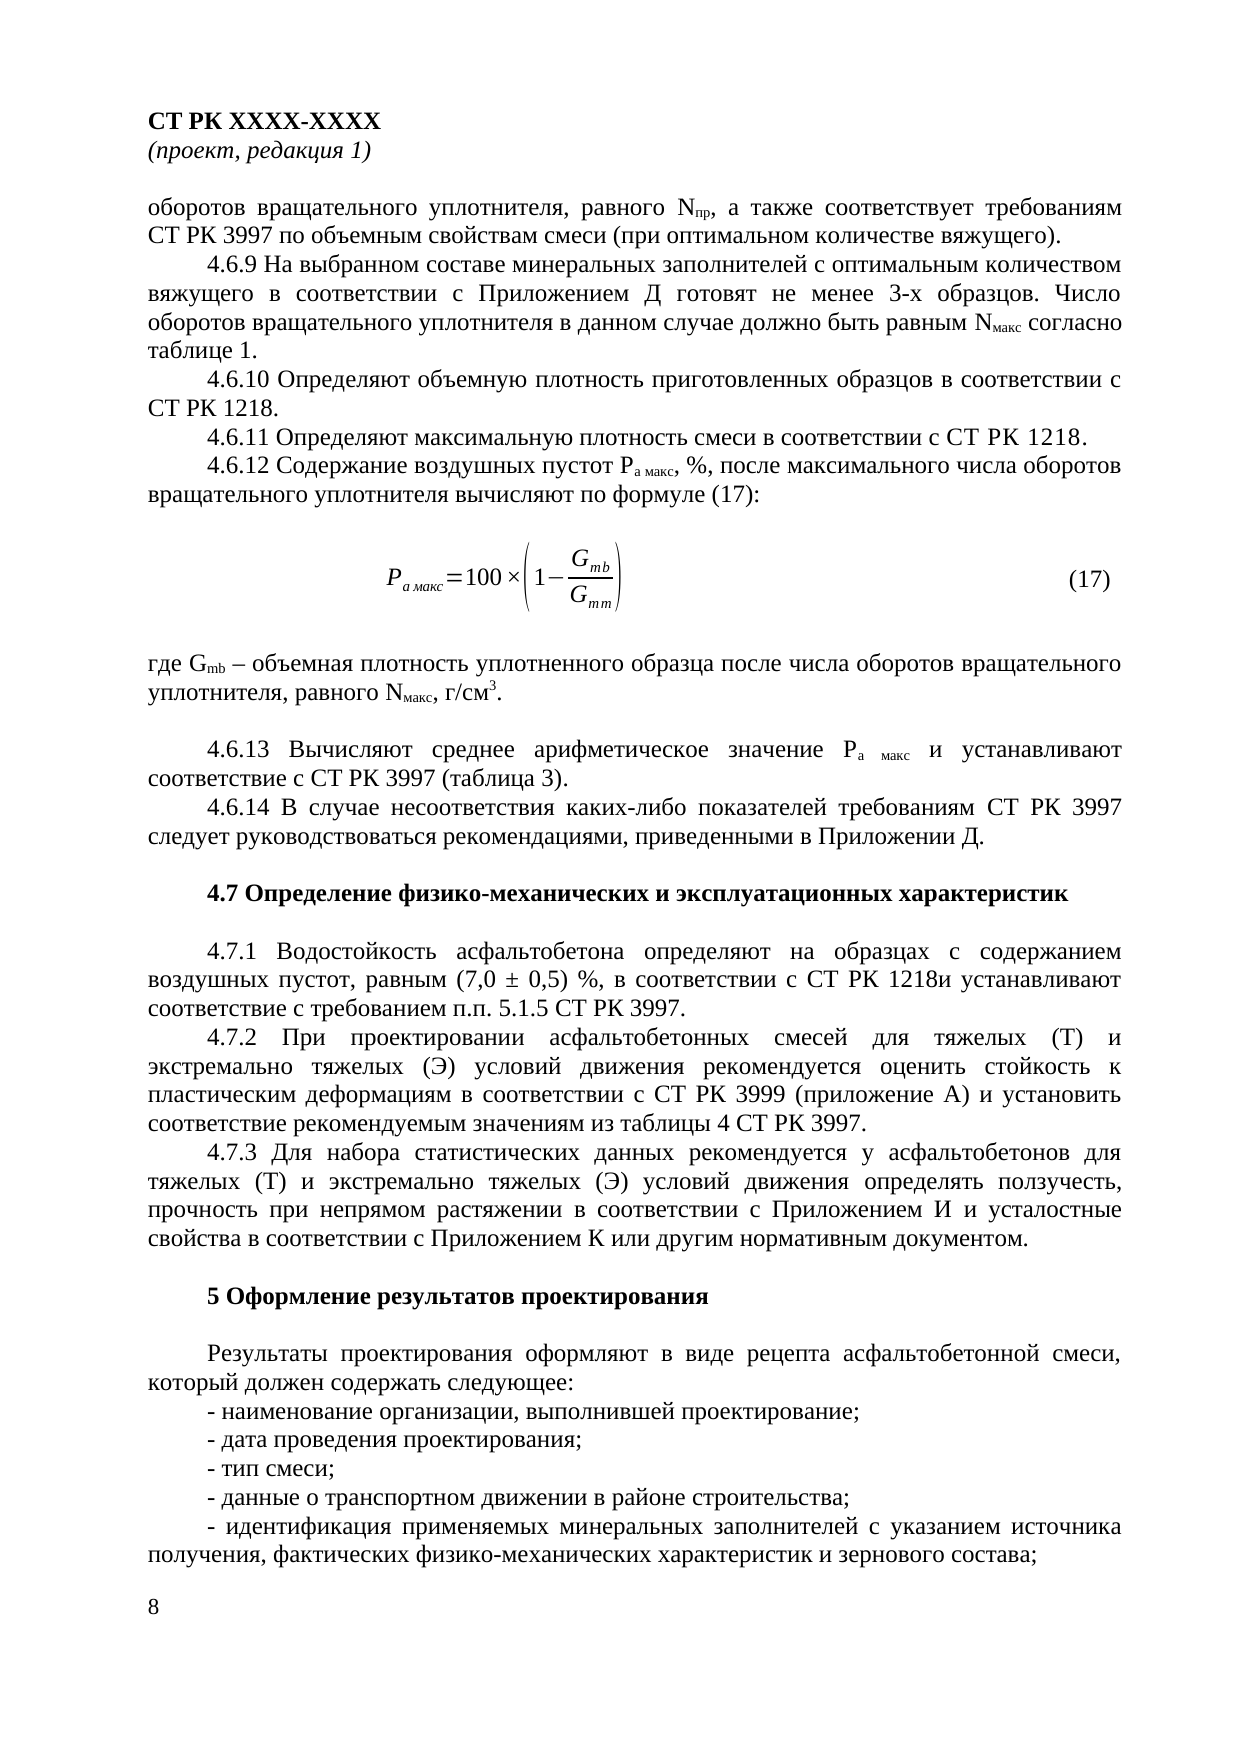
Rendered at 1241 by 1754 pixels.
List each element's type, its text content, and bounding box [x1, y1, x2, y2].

text 5 Оформление результатов проектирования [148, 1281, 1122, 1309]
text 4.6.10 Определяют объемную плотность приготовленных образцов в соответствии с СТ РК 1218. [148, 364, 1122, 422]
text - наименование организации, выполнившей проектирование; [148, 1396, 1122, 1424]
text 4.6.9 На выбранном составе минеральных заполнителей с оптимальным количеством вяжущего в соответствии с Приложением Д готовят не менее 3-х образцов. Число оборотов вращательного уплотнителя в данном случае должно быть равным Nмакс согласно таблице 1. [148, 249, 1122, 364]
text 4.7.1 Водостойкость асфальтобетона определяют на образцах с содержанием воздушных пустот, равным (7,0 ± 0,5) %, в соответствии с СТ РК 1218и устанавливают соответствие с требованием п.п. 5.1.5 СТ РК 3997. [148, 936, 1122, 1022]
text 4.7 Определение физико-механических и эксплуатационных характеристик [148, 878, 1122, 907]
table_header (17) [635, 537, 1121, 619]
table_header [148, 537, 634, 619]
text - данные о транспортном движении в районе строительства; [148, 1482, 1122, 1511]
text - дата проведения проектирования; [148, 1424, 1122, 1453]
text 4.7.2 При проектировании асфальтобетонных смесей для тяжелых (Т) и экстремально тяжелых (Э) условий движения рекомендуется оценить стойкость к пластическим деформациям в соответствии с СТ РК 3999 (приложение А) и установить соответствие рекомендуемым значениям из таблицы 4 СТ РК 3997. [148, 1022, 1122, 1137]
text 4.7.3 Для набора статистических данных рекомендуется у асфальтобетонов для тяжелых (Т) и экстремально тяжелых (Э) условий движения определять ползучесть, прочность при непрямом растяжении в соответствии с Приложением И и усталостные свойства в соответствии с Приложением К или другим нормативным документом. [148, 1137, 1122, 1252]
text где Gmb – объемная плотность уплотненного образца после числа оборотов вращательного уплотнителя, равного Nмакс, г/см3. [148, 648, 1122, 706]
text - идентификация применяемых минеральных заполнителей с указанием источника получения, фактических физико-механических характеристик и зернового состава; [148, 1511, 1122, 1568]
text 4.6.13 Вычисляют среднее арифметическое значение Ра макс и устанавливают соответствие с СТ РК 3997 (таблица 3). [148, 734, 1122, 792]
text 4.6.11 Определяют максимальную плотность смеси в соответствии с СТ РК 1218. [148, 422, 1122, 451]
text Результаты проектирования оформляют в виде рецепта асфальтобетонной смеси, который должен содержать следующее: [148, 1338, 1122, 1396]
text 4.6.12 Содержание воздушных пустот Ра макс, %, после максимального числа оборотов вращательного уплотнителя вычисляют по формуле (17): [148, 451, 1122, 508]
text - тип смеси; [148, 1453, 1122, 1482]
text 4.6.14 В случае несоответствия каких-либо показателей требованиям СТ РК 3997 следует руководствоваться рекомендациями, приведенными в Приложении Д. [148, 792, 1122, 849]
